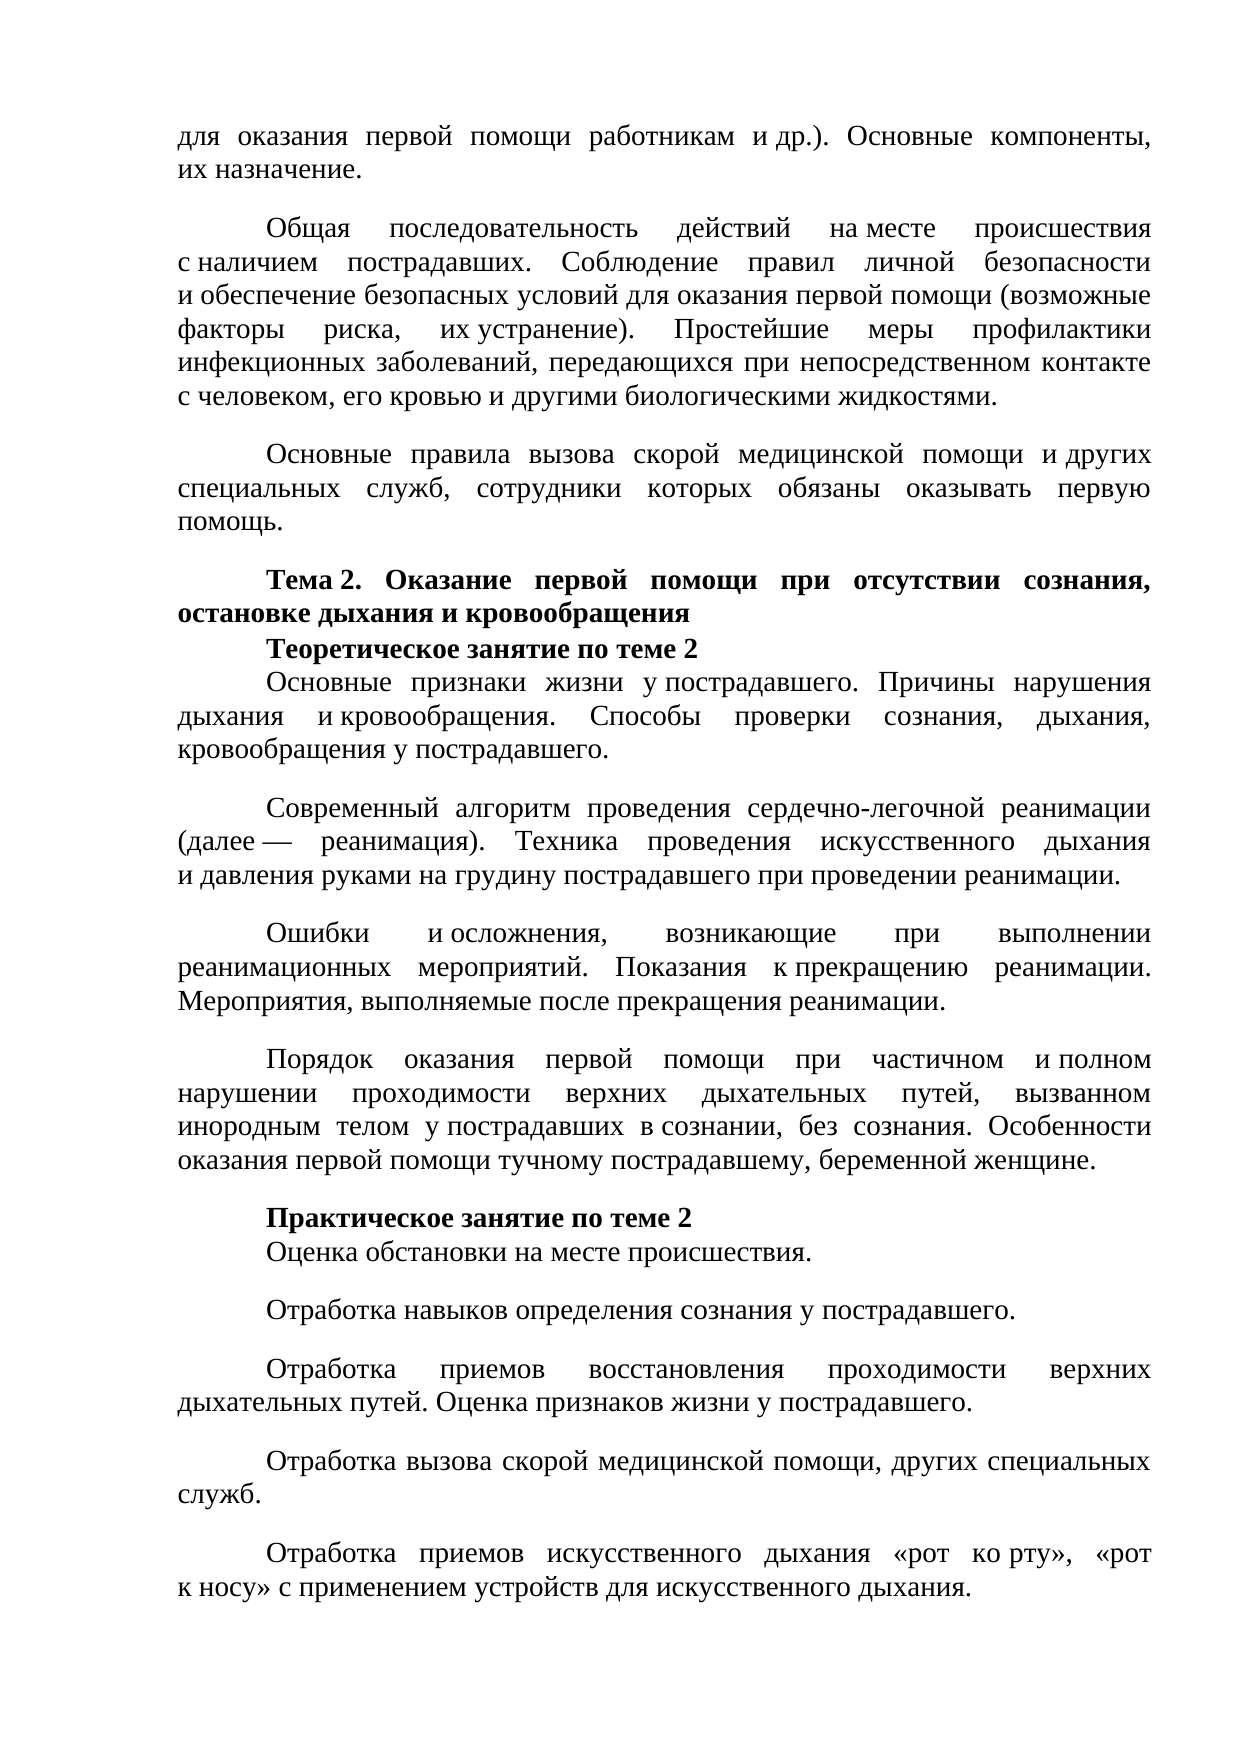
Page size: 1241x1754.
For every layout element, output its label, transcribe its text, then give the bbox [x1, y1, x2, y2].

text Отработка приемов восстановления проходимости верхних дыхательных путей. Оценка признаков жизни у пострадавшего. [177, 1351, 1152, 1418]
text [177, 118, 1152, 185]
text Основные признаки жизни у пострадавшего. Причины нарушения дыхания и кровообращения. Способы проверки сознания, дыхания, кровообращения у пострадавшего. [177, 664, 1152, 765]
text Теоретическое занятие по теме 2 [177, 631, 1152, 664]
text Тема 2. Оказание первой помощи при отсутствии сознания, остановке дыхания и кровообращения [177, 562, 1152, 629]
text Отработка вызова скорой медицинской помощи, других специальных служб. [177, 1443, 1152, 1510]
text Ошибки и осложнения, возникающие при выполнении реанимационных мероприятий. Показания к прекращению реанимации. Мероприятия, выполняемые после прекращения реанимации. [177, 916, 1152, 1016]
text Отработка навыков определения сознания у пострадавшего. [177, 1292, 1152, 1326]
text Общая последовательность действий на месте происшествия с наличием пострадавших. Соблюдение правил личной безопасности и обеспечение безопасных условий для оказания первой помощи (возможные факторы риска, их устранение). Простейшие меры профилактики инфекционных заболеваний, передающихся при непосредственном контакте с человеком, его кровью и другими биологическими жидкостями. [177, 210, 1152, 411]
text Практическое занятие по теме 2 [177, 1200, 1152, 1234]
text Оценка обстановки на месте происшествия. [177, 1234, 1152, 1267]
text Отработка приемов искусственного дыхания «рот ко рту», «рот к носу» с применением устройств для искусственного дыхания. [177, 1535, 1152, 1602]
text Основные правила вызова скорой медицинской помощи и других специальных служб, сотрудники которых обязаны оказывать первую помощь. [177, 436, 1152, 537]
text Порядок оказания первой помощи при частичном и полном нарушении проходимости верхних дыхательных путей, вызванном инородным телом у пострадавших в сознании, без сознания. Особенности оказания первой помощи тучному пострадавшему, беременной женщине. [177, 1041, 1152, 1175]
text Современный алгоритм проведения сердечно-легочной реанимации (далее — реанимация). Техника проведения искусственного дыхания и давления руками на грудину пострадавшего при проведении реанимации. [177, 790, 1152, 891]
